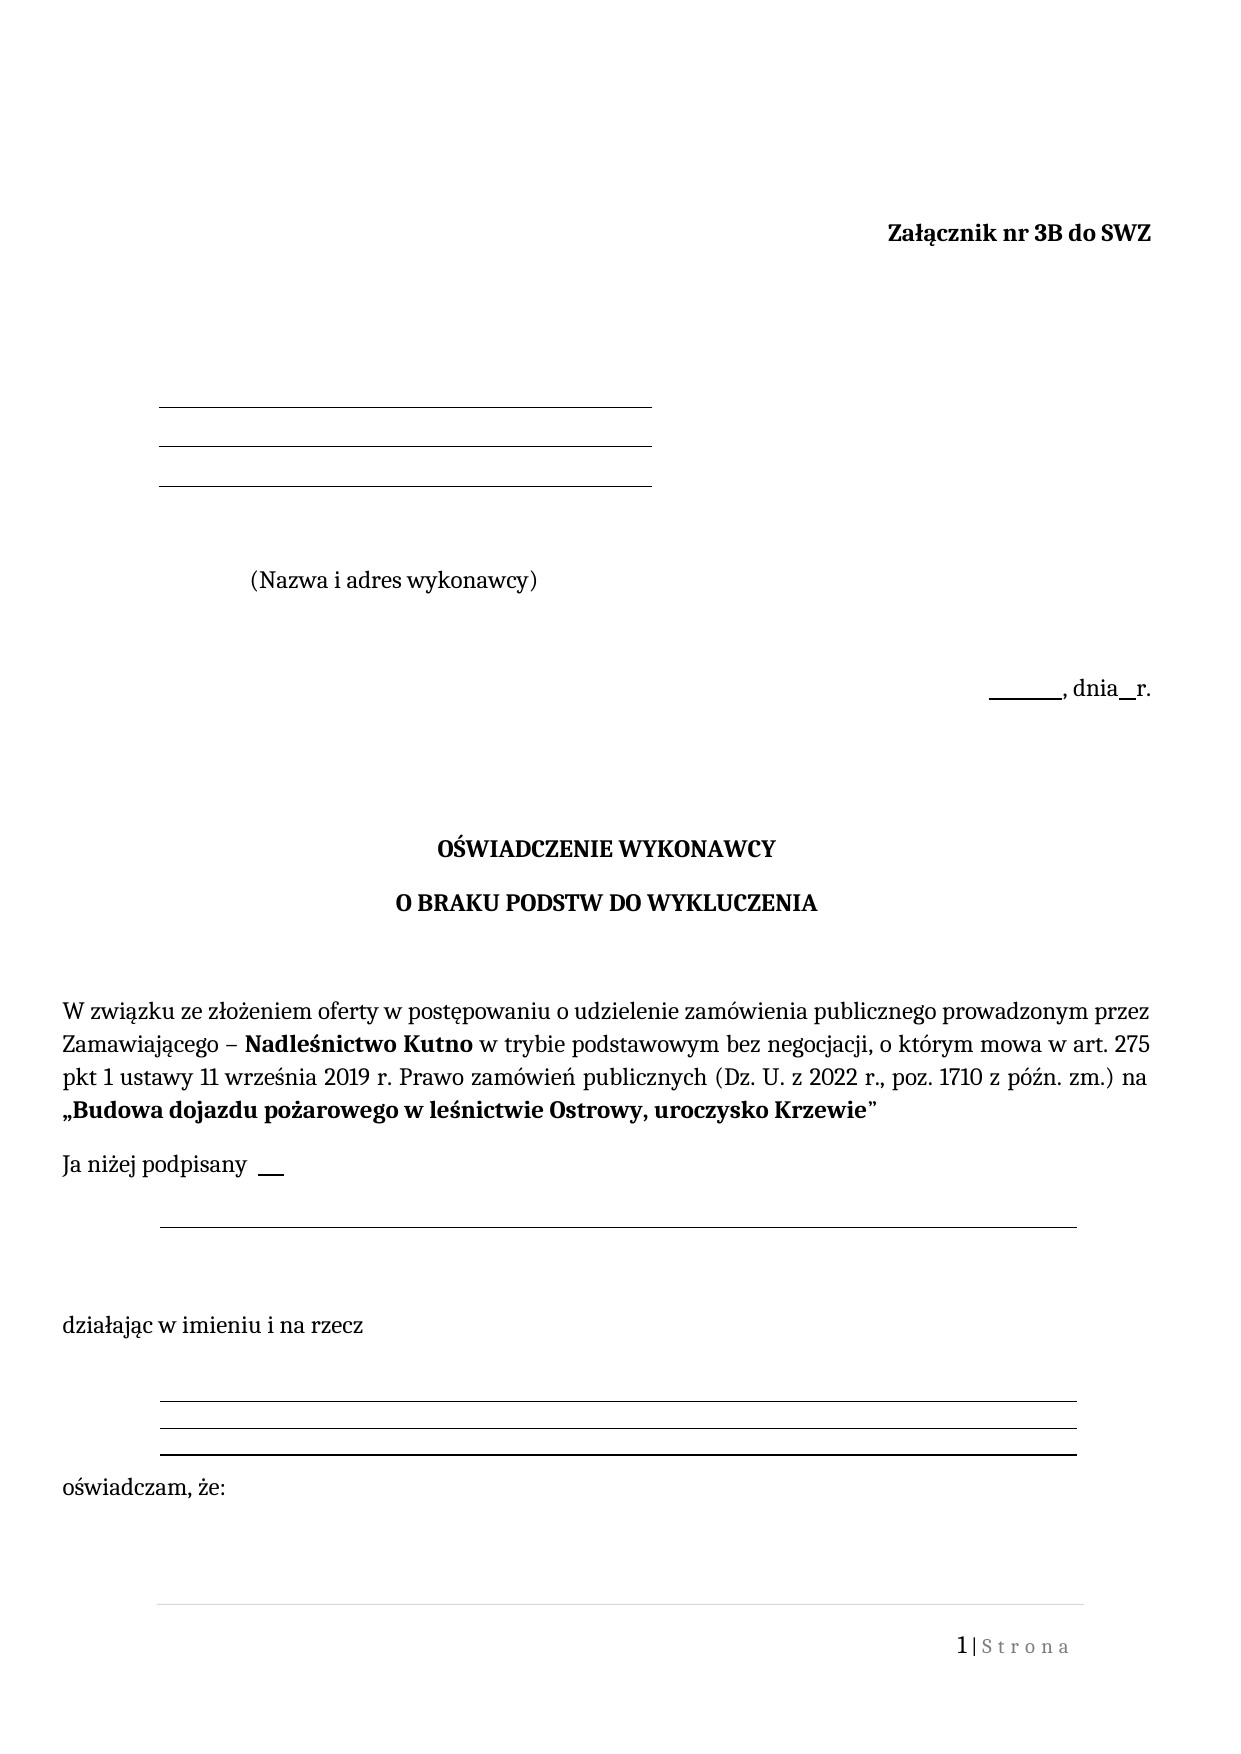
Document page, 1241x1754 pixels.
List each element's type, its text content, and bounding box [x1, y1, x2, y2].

text działając w imieniu i na rzecz [62, 1311, 1151, 1340]
text (Nazwa i adres wykonawcy) [62, 566, 1151, 595]
text O BRAKU PODSTW DO WYKLUCZENIA [62, 889, 1151, 918]
text oświadczam, że: [62, 1473, 1151, 1502]
text Załącznik nr 3B do SWZ [62, 219, 1151, 248]
text OŚWIADCZENIE WYKONAWCY [62, 835, 1151, 864]
text W związku ze złożeniem oferty w postępowaniu o udzielenie zamówienia publicznego prowadzonym przez Zamawiającego – Nadleśnictwo Kutno w trybie podstawowym bez negocjacji, o którym mowa w art. 275 pkt 1 ustawy 11 września 2019 r. Prawo zamówień publicznych (Dz. U. z 2022 r., poz. 1710 z późn. zm.) na „Budowa dojazdu pożarowego w leśnictwie Ostrowy, uroczysko Krzewie” [62, 997, 1151, 1124]
text , dnia r. [62, 674, 1151, 702]
text Ja niżej podpisany [62, 1150, 1151, 1178]
